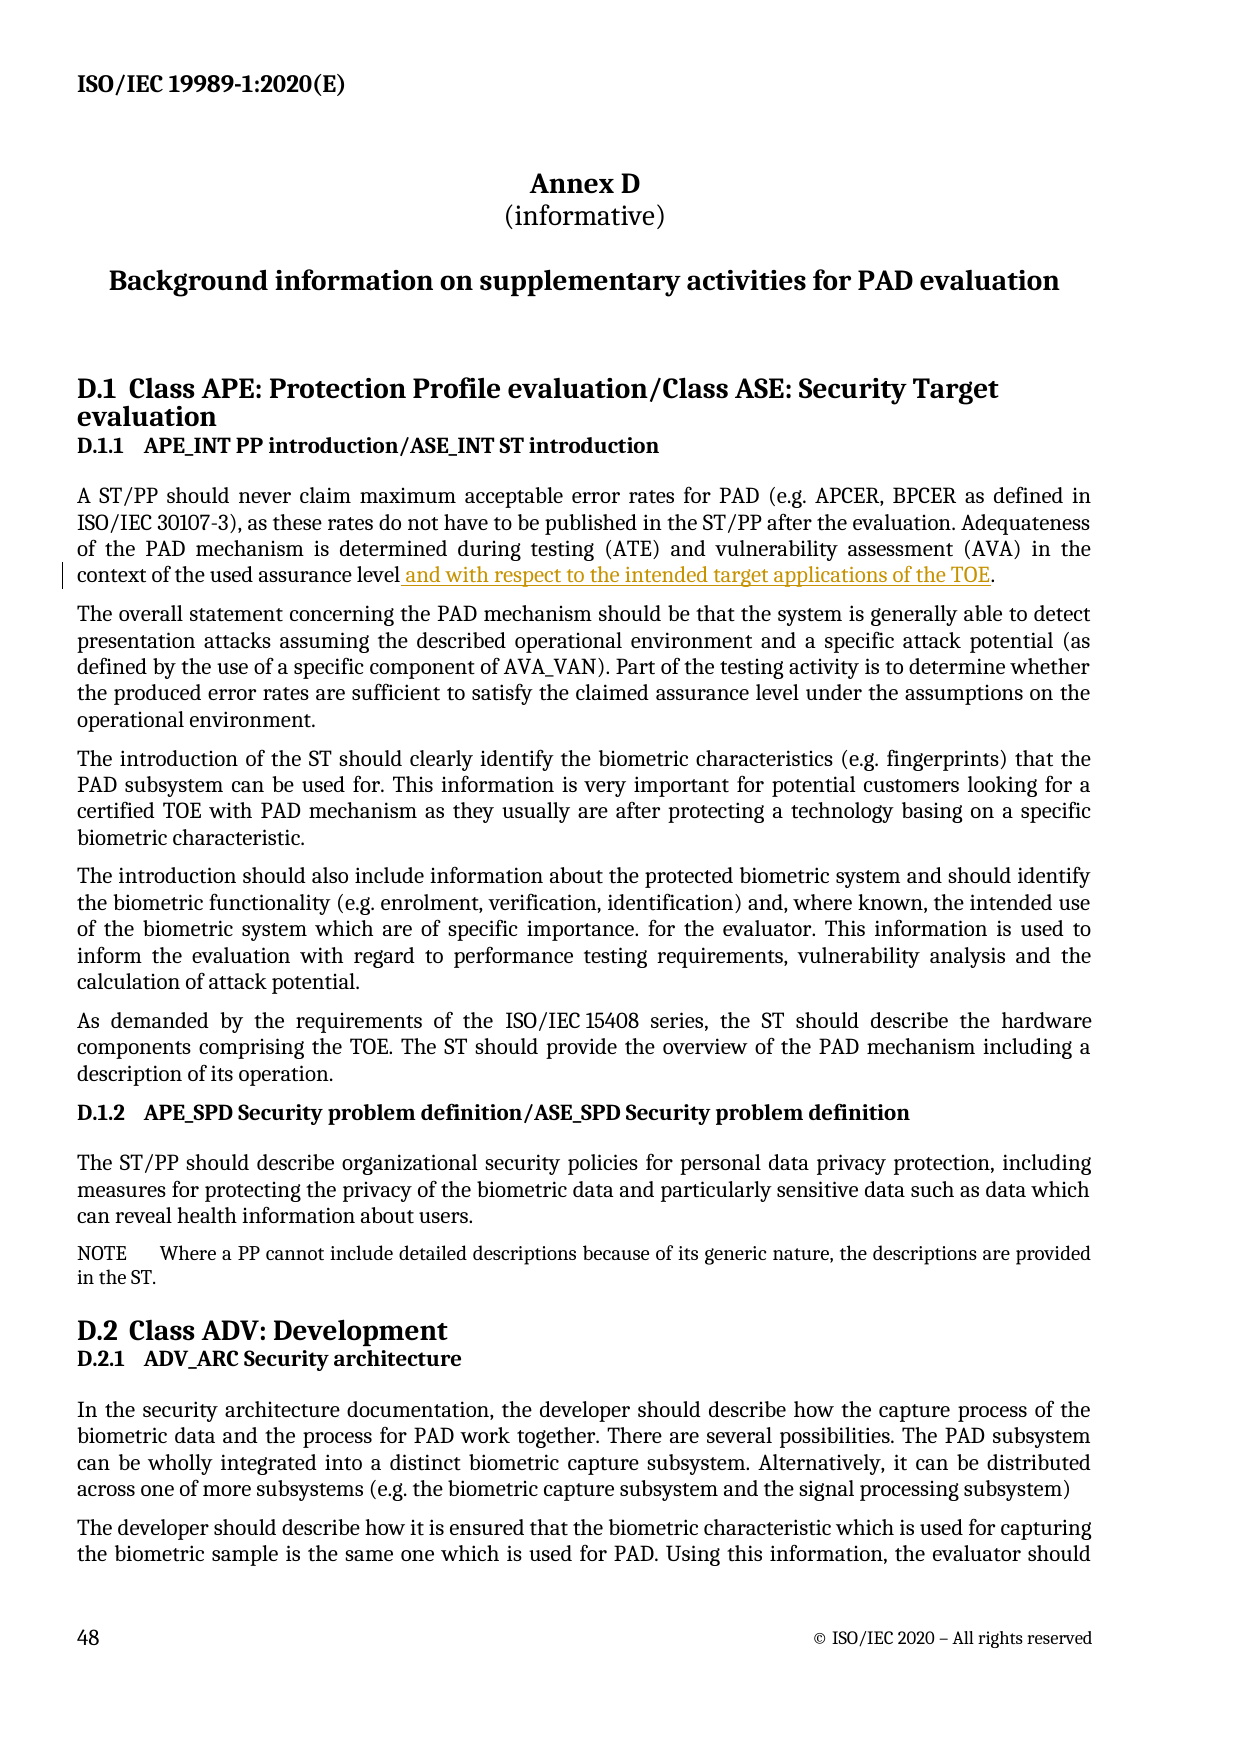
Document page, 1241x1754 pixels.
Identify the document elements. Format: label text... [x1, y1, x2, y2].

text The introduction should also include information about the protected biometric system and should identify the biometric functionality (e.g. enrolment, verification, identification) and, where known, the intended use of the biometric system which are of specific importance. for the evaluator. This information is used to inform the evaluation with regard to performance testing requirements, vulnerability analysis and the calculation of attack potential. [77, 863, 1093, 995]
text (informative) Background information on supplementary activities for PAD evaluation [77, 168, 1093, 297]
text Class ADV: Development [77, 1318, 1093, 1346]
text The overall statement concerning the PAD mechanism should be that the system is generally able to detect presentation attacks assuming the described operational environment and a specific attack potential (as defined by the use of a specific component of AVA_VAN). Part of the testing activity is to determine whether the produced error rates are sufficient to satisfy the claimed assurance level under the assumptions on the operational environment. [77, 601, 1093, 733]
text As demanded by the requirements of the ISO/IEC 15408 series, the ST should describe the hardware components comprising the TOE. The ST should provide the overview of the PAD mechanism including a description of its operation. [77, 1008, 1093, 1087]
text APE_SPD Security problem definition/ASE_SPD Security problem definition [77, 1099, 1093, 1125]
text Class APE: Protection Profile evaluation/Class ASE: Security Target evaluation [77, 376, 1093, 432]
text A ST/PP should never claim maximum acceptable error rates for PAD (e.g. APCER, BPCER as defined in ISO/IEC 30107-3), as these rates do not have to be published in the ST/PP after the evaluation. Adequateness of the PAD mechanism is determined during testing (ATE) and vulnerability assessment (AVA) in the context of the used assurance level. [77, 483, 1093, 589]
text ADV_ARC Security architecture [77, 1346, 1093, 1372]
text In the security architecture documentation, the developer should describe how the capture process of the biometric data and the process for PAD work together. There are several possibilities. The PAD subsystem can be wholly integrated into a distinct biometric capture subsystem. Alternatively, it can be distributed across one of more subsystems (e.g. the biometric capture subsystem and the signal processing subsystem) [77, 1397, 1093, 1502]
text The introduction of the ST should clearly identify the biometric characteristics (e.g. fingerprints) that the PAD subsystem can be used for. This information is very important for potential customers looking for a certified TOE with PAD mechanism as they usually are after protecting a technology basing on a specific biometric characteristic. [77, 745, 1093, 851]
text The ST/PP should describe organizational security policies for personal data privacy protection, including measures for protecting the privacy of the biometric data and particularly sensitive data such as data which can reveal health information about users. [77, 1150, 1093, 1229]
text NOTE Where a PP cannot include detailed descriptions because of its generic nature, the descriptions are provided in the ST. [77, 1242, 1093, 1290]
text APE_INT PP introduction/ASE_INT ST introduction [77, 432, 1093, 458]
